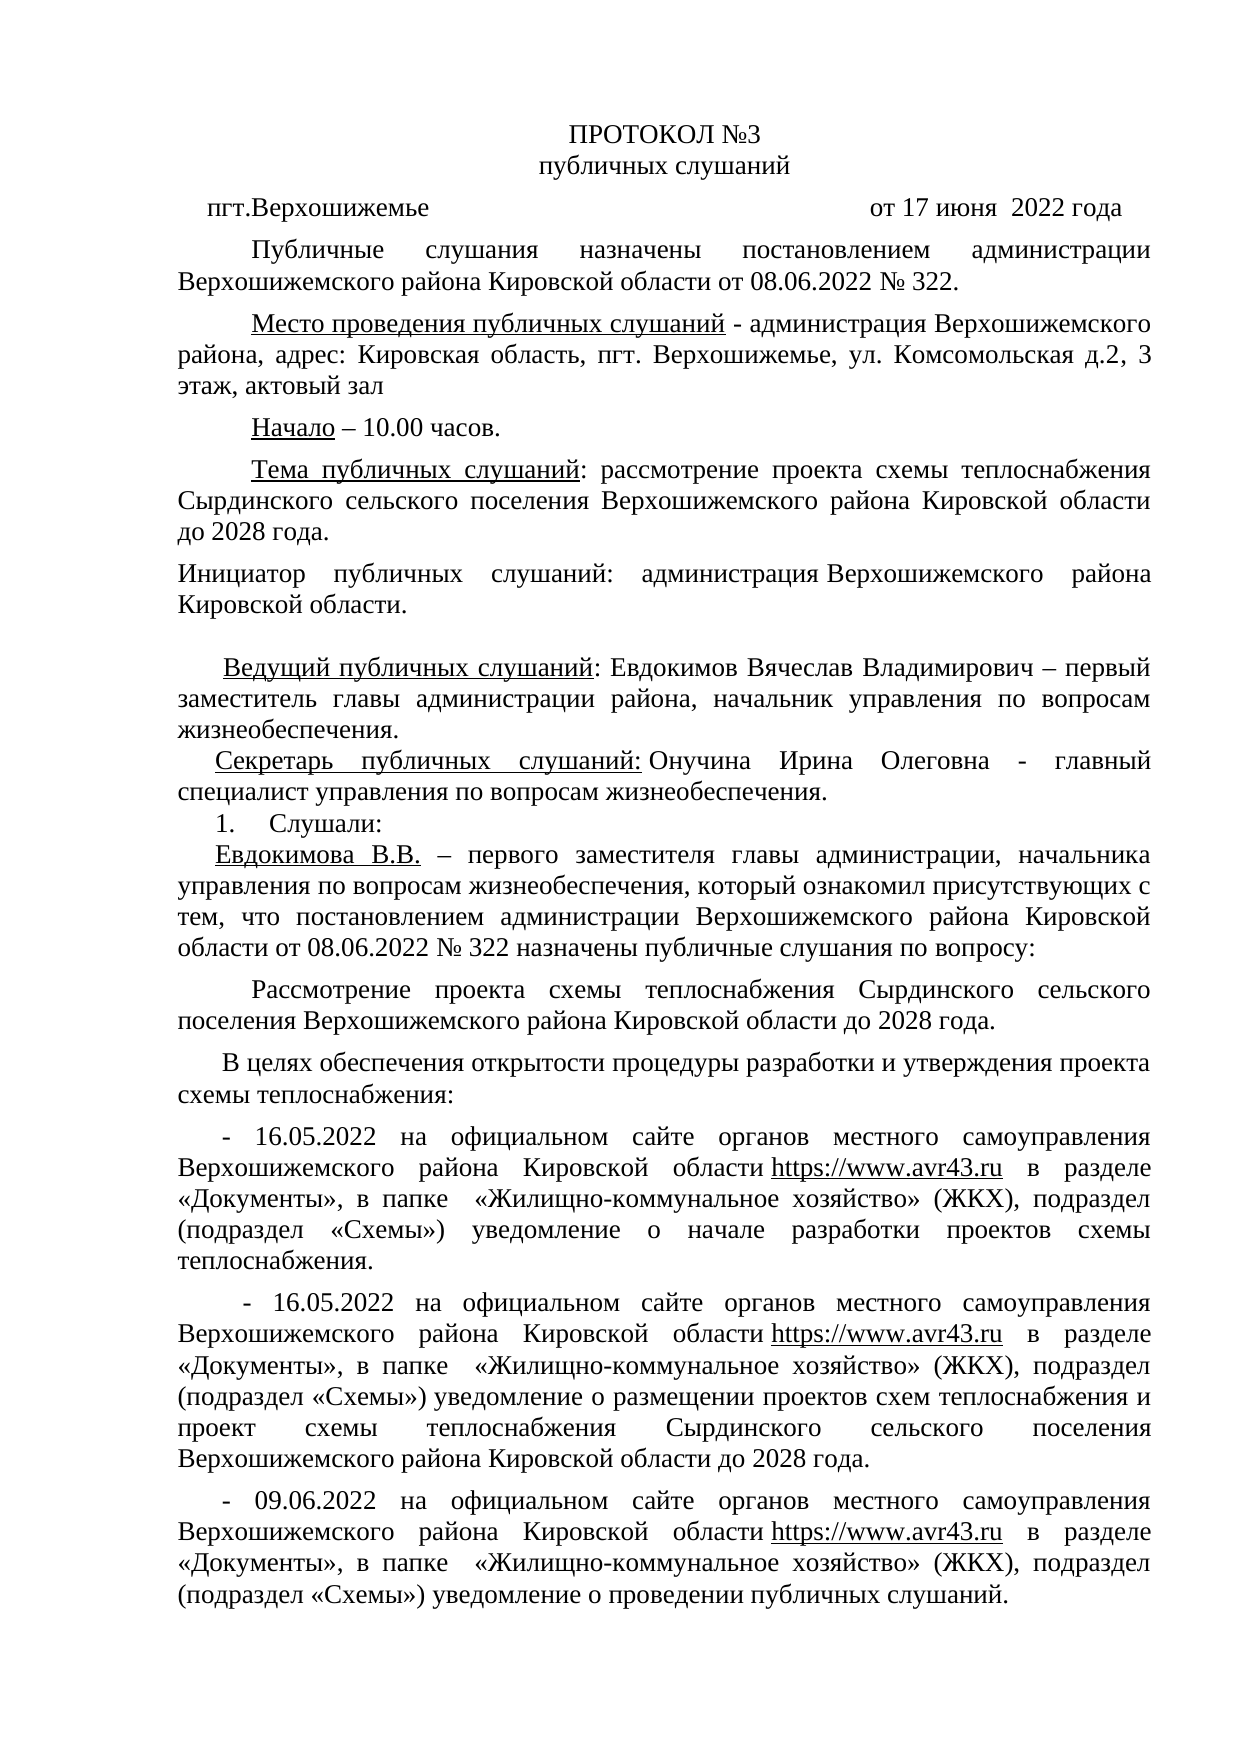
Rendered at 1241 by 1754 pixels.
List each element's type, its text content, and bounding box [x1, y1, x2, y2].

text - 16.05.2022 на официальном сайте органов местного самоуправления Верхошижемского района Кировской области https://www.avr43.ru в разделе «Документы», в папке «Жилищно-коммунальное хозяйство» (ЖКХ), подраздел (подраздел «Схемы») уведомление о начале разработки проектов схемы теплоснабжения. [177, 1120, 1152, 1276]
text ПРОТОКОЛ №3 [177, 118, 1152, 149]
text Инициатор публичных слушаний: администрация Верхошижемского района Кировской области. [177, 557, 1152, 620]
text Тема публичных слушаний: рассмотрение проекта схемы теплоснабжения Сырдинского сельского поселения Верхошижемского района Кировской области до 2028 года. [177, 453, 1152, 547]
text - 16.05.2022 на официальном сайте органов местного самоуправления Верхошижемского района Кировской области https://www.avr43.ru в разделе «Документы», в папке «Жилищно-коммунальное хозяйство» (ЖКХ), подраздел (подраздел «Схемы») уведомление о размещении проектов схем теплоснабжения и проект схемы теплоснабжения Сырдинского сельского поселения Верхошижемского района Кировской области до 2028 года. [177, 1286, 1152, 1473]
text Рассмотрение проекта схемы теплоснабжения Сырдинского сельского поселения Верхошижемского района Кировской области до 2028 года. [177, 973, 1152, 1036]
text Начало – 10.00 часов. [177, 411, 1152, 442]
text Ведущий публичных слушаний: Евдокимов Вячеслав Владимирович – первый заместитель главы администрации района, начальник управления по вопросам жизнеобеспечения. [177, 651, 1152, 744]
text публичных слушаний [177, 149, 1152, 180]
text Евдокимова В.В. – первого заместителя главы администрации, начальника управления по вопросам жизнеобеспечения, который ознакомил присутствующих с тем, что постановлением администрации Верхошижемского района Кировской области от 08.06.2022 № 322 назначены публичные слушания по вопросу: [177, 838, 1152, 962]
text 1. Слушали: [215, 807, 1152, 838]
text В целях обеспечения открытости процедуры разработки и утверждения проекта схемы теплоснабжения: [177, 1047, 1152, 1109]
text - 09.06.2022 на официальном сайте органов местного самоуправления Верхошижемского района Кировской области https://www.avr43.ru в разделе «Документы», в папке «Жилищно-коммунальное хозяйство» (ЖКХ), подраздел (подраздел «Схемы») уведомление о проведении публичных слушаний. [177, 1484, 1152, 1609]
text Место проведения публичных слушаний - администрация Верхошижемского района, адрес: Кировская область, пгт. Верхошижемье, ул. Комсомольская д.2, 3 этаж, актовый зал [177, 307, 1152, 400]
text Секретарь публичных слушаний: Онучина Ирина Олеговна - главный специалист управления по вопросам жизнеобеспечения. [177, 744, 1152, 807]
text пгт.Верхошижемье от 17 июня 2022 года [177, 191, 1152, 222]
text Публичные слушания назначены постановлением администрации Верхошижемского района Кировской области от 08.06.2022 № 322. [177, 233, 1152, 296]
